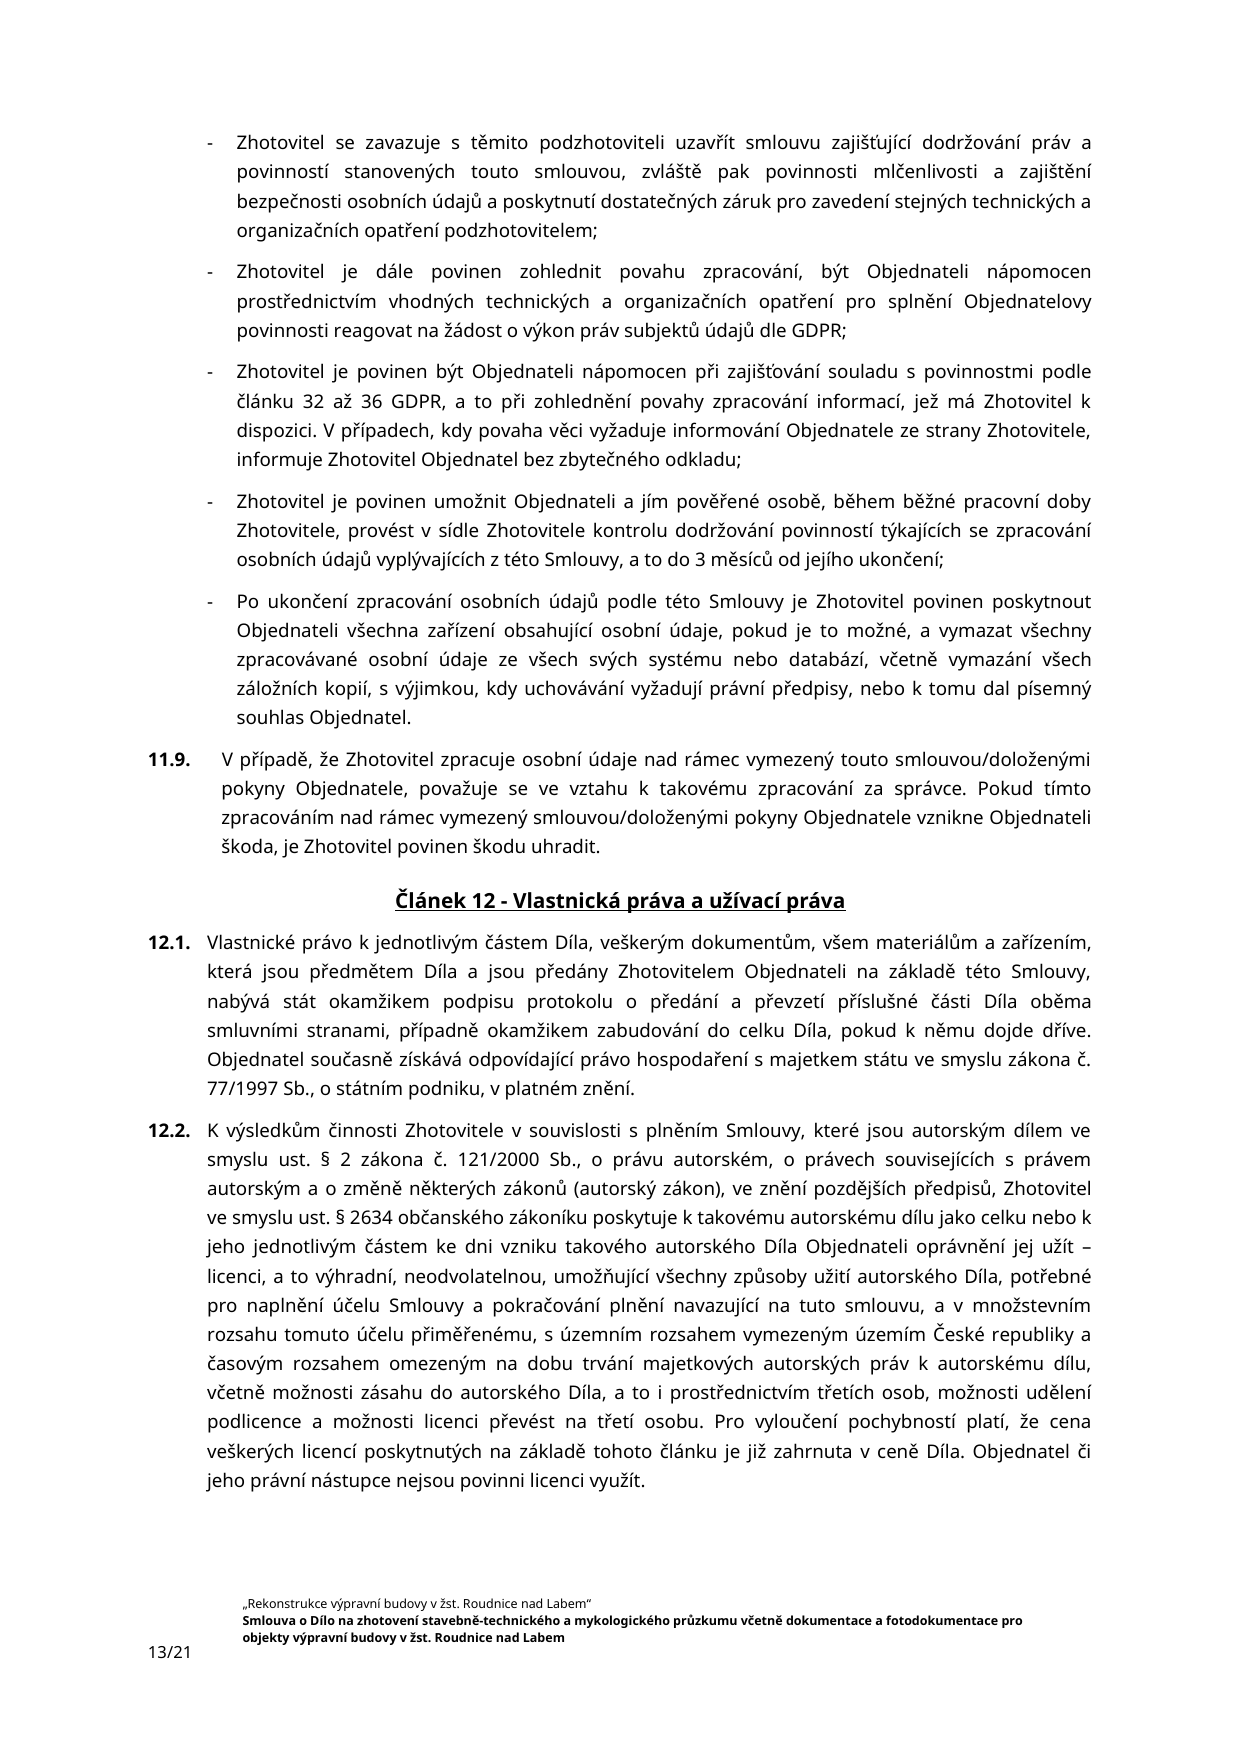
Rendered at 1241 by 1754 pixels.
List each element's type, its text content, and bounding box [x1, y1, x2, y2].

text - Zhotovitel se zavazuje s těmito podzhotoviteli uzavřít smlouvu zajišťující dodržování práv a povinností stanovených touto smlouvou, zvláště pak povinnosti mlčenlivosti a zajištění bezpečnosti osobních údajů a poskytnutí dostatečných záruk pro zavedení stejných technických a organizačních opatření podzhotovitelem; [207, 126, 1092, 243]
text 12.1. Vlastnické právo k jednotlivým částem Díla, veškerým dokumentům, všem materiálům a zařízením, která jsou předmětem Díla a jsou předány Zhotovitelem Objednateli na základě této Smlouvy, nabývá stát okamžikem podpisu protokolu o předání a převzetí příslušné části Díla oběma smluvními stranami, případně okamžikem zabudování do celku Díla, pokud k němu dojde dříve. Objednatel současně získává odpovídající právo hospodaření s majetkem státu ve smyslu zákona č. 77/1997 Sb., o státním podniku, v platném znění. [148, 926, 1092, 1101]
text 11.9. V případě, že Zhotovitel zpracuje osobní údaje nad rámec vymezený touto smlouvou/doloženými pokyny Objednatele, považuje se ve vztahu k takovému zpracování za správce. Pokud tímto zpracováním nad rámec vymezený smlouvou/doloženými pokyny Objednatele vznikne Objednateli škoda, je Zhotovitel povinen škodu uhradit. [148, 743, 1092, 860]
text - Zhotovitel je povinen umožnit Objednateli a jím pověřené osobě, během běžné pracovní doby Zhotovitele, provést v sídle Zhotovitele kontrolu dodržování povinností týkajících se zpracování osobních údajů vyplývajících z této Smlouvy, a to do 3 měsíců od jejího ukončení; [207, 485, 1092, 572]
text - Po ukončení zpracování osobních údajů podle této Smlouvy je Zhotovitel povinen poskytnout Objednateli všechna zařízení obsahující osobní údaje, pokud je to možné, a vymazat všechny zpracovávané osobní údaje ze všech svých systému nebo databází, včetně vymazání všech záložních kopií, s výjimkou, kdy uchovávání vyžadují právní předpisy, nebo k tomu dal písemný souhlas Objednatel. [207, 585, 1092, 731]
text - Zhotovitel je povinen být Objednateli nápomocen při zajišťování souladu s povinnostmi podle článku 32 až 36 GDPR, a to při zohlednění povahy zpracování informací, jež má Zhotovitel k dispozici. V případech, kdy povaha věci vyžaduje informování Objednatele ze strany Zhotovitele, informuje Zhotovitel Objednatel bez zbytečného odkladu; [207, 356, 1092, 472]
subtitle Článek 12 - Vlastnická práva a užívací práva [148, 885, 1092, 914]
text 12.2. K výsledkům činnosti Zhotovitele v souvislosti s plněním Smlouvy, které jsou autorským dílem ve smyslu ust. § 2 zákona č. 121/2000 Sb., o právu autorském, o právech souvisejících s právem autorským a o změně některých zákonů (autorský zákon), ve znění pozdějších předpisů, Zhotovitel ve smyslu ust. § 2634 občanského zákoníku poskytuje k takovému autorskému dílu jako celku nebo k jeho jednotlivým částem ke dni vzniku takového autorského Díla Objednateli oprávnění jej užít – licenci, a to výhradní, neodvolatelnou, umožňující všechny způsoby užití autorského Díla, potřebné pro naplnění účelu Smlouvy a pokračování plnění navazující na tuto smlouvu, a v množstevním rozsahu tomuto účelu přiměřenému, s územním rozsahem vymezeným územím České republiky a časovým rozsahem omezeným na dobu trvání majetkových autorských práv k autorskému dílu, včetně možnosti zásahu do autorského Díla, a to i prostřednictvím třetích osob, možnosti udělení podlicence a možnosti licenci převést na třetí osobu. Pro vyloučení pochybností platí, že cena veškerých licencí poskytnutých na základě tohoto článku je již zahrnuta v ceně Díla. Objednatel či jeho právní nástupce nejsou povinni licenci využít. [148, 1114, 1092, 1493]
text - Zhotovitel je dále povinen zohlednit povahu zpracování, být Objednateli nápomocen prostřednictvím vhodných technických a organizačních opatření pro splnění Objednatelovy povinnosti reagovat na žádost o výkon práv subjektů údajů dle GDPR; [207, 256, 1092, 343]
